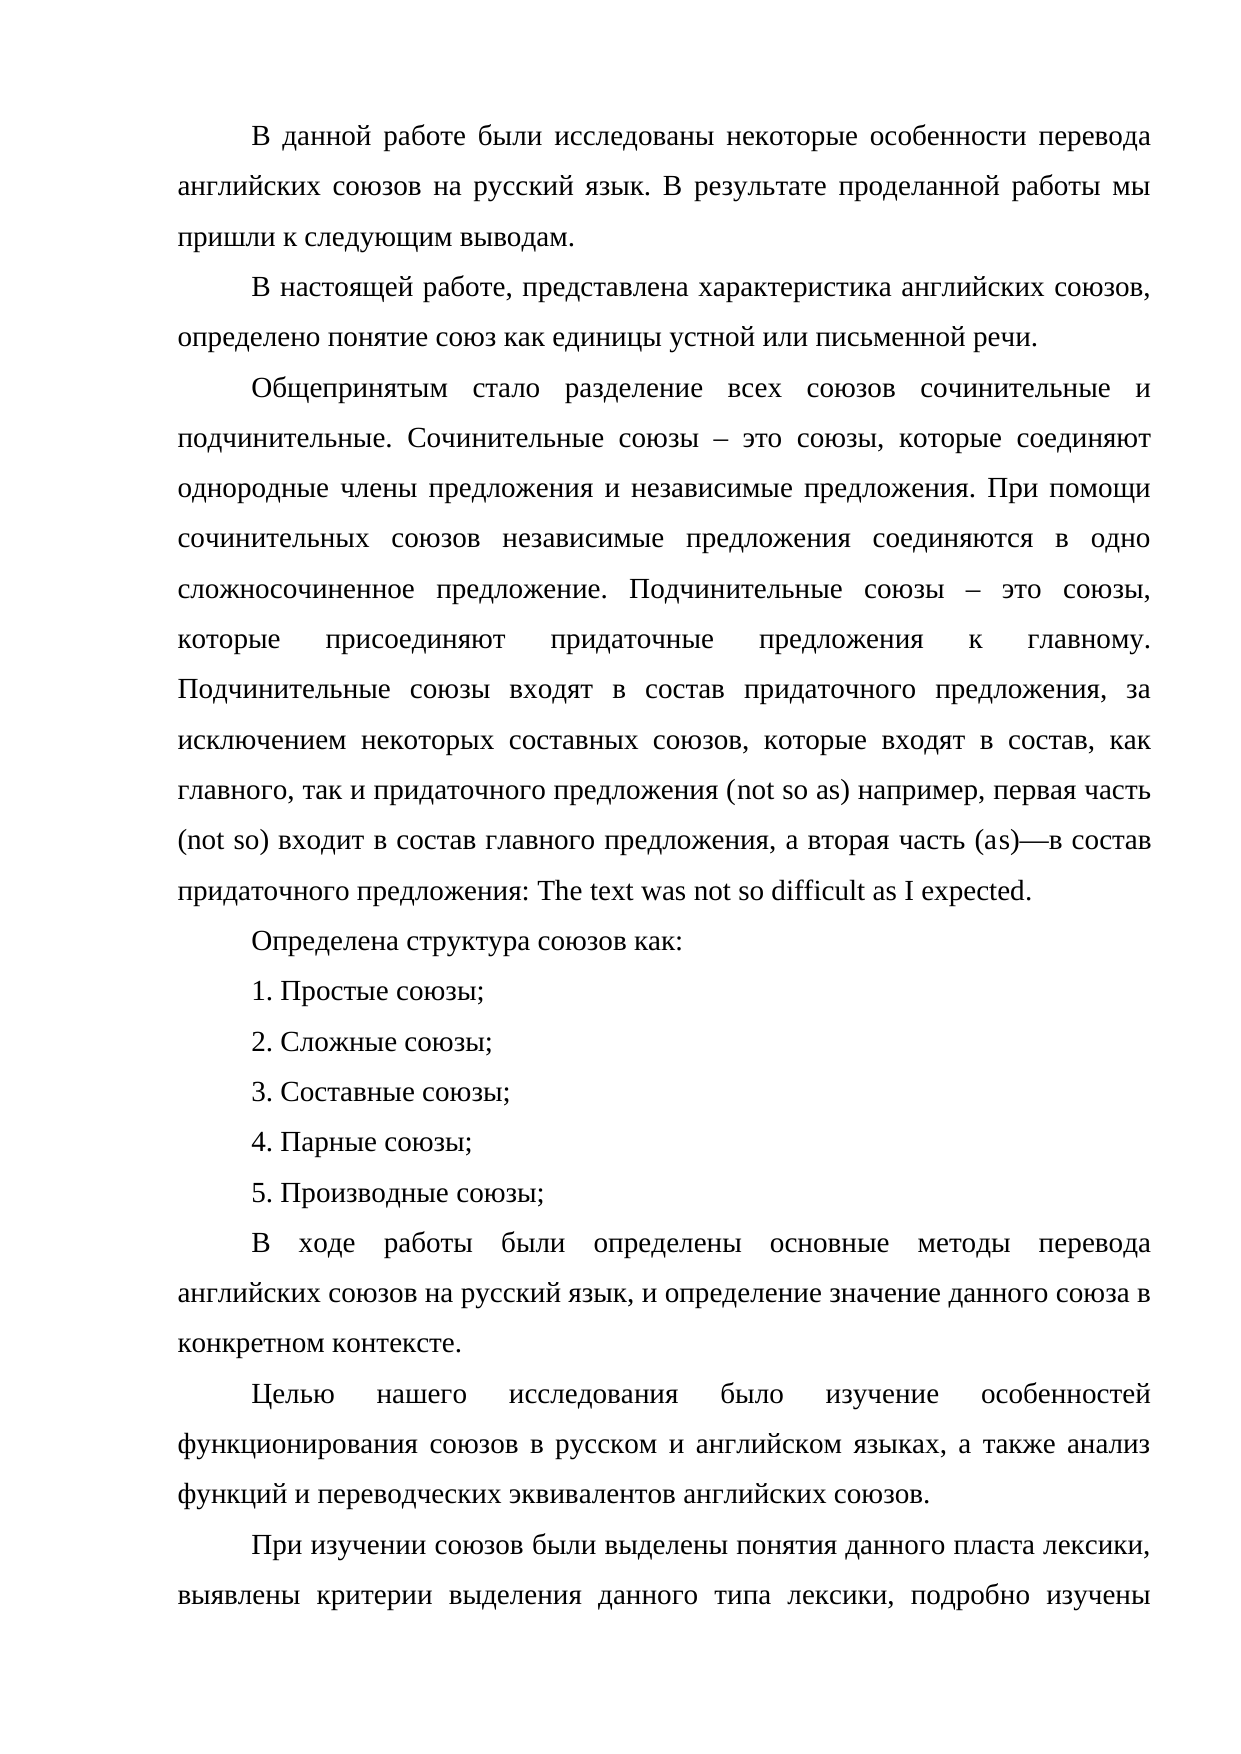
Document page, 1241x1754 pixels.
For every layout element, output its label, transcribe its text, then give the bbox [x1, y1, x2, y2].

text 3. Составные союзы; [177, 1074, 1152, 1108]
text 2. Сложные союзы; [177, 1024, 1152, 1057]
text 5. Производные союзы; [177, 1175, 1152, 1208]
text Целью нашего исследования было изучение особенностей функционирования союзов в русском и английском языках, а также анализ функций и переводческих эквивалентов английских союзов. [177, 1376, 1152, 1510]
text Определена структура союзов как: [177, 923, 1152, 957]
text 1. Простые союзы; [177, 973, 1152, 1007]
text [177, 1527, 1152, 1611]
text В ходе работы были определены основные методы перевода английских союзов на русский язык, и определение значение данного союза в конкретном контексте. [177, 1225, 1152, 1359]
text В настоящей работе, представлена характеристика английских союзов, определено понятие союз как единицы устной или письменной речи. [177, 269, 1152, 353]
text 4. Парные союзы; [177, 1124, 1152, 1158]
text Общепринятым стало разделение всех союзов сочинительные и подчинительные. Сочинительные союзы – это союзы, которые соединяют однородные члены предложения и независимые предложения. При помощи сочинительных союзов независимые предложения соединяются в одно сложносочиненное предложение. Подчинительные союзы – это союзы, которые присоединяют придаточные предложения к главному. Подчинительные союзы входят в состав придаточного предложения, за исключением некоторых составных союзов, которые входят в состав, как главного, так и придаточного предложения (not so as) например, первая часть (not so) входит в состав главного предложения, а вторая часть (as)—в состав придаточного предложения: The text was not so difficult as I expected. [177, 370, 1152, 906]
text В данной работе были исследованы некоторые особенности перевода английских союзов на русский язык. В результате проделанной работы мы пришли к следующим выводам. [177, 118, 1152, 252]
